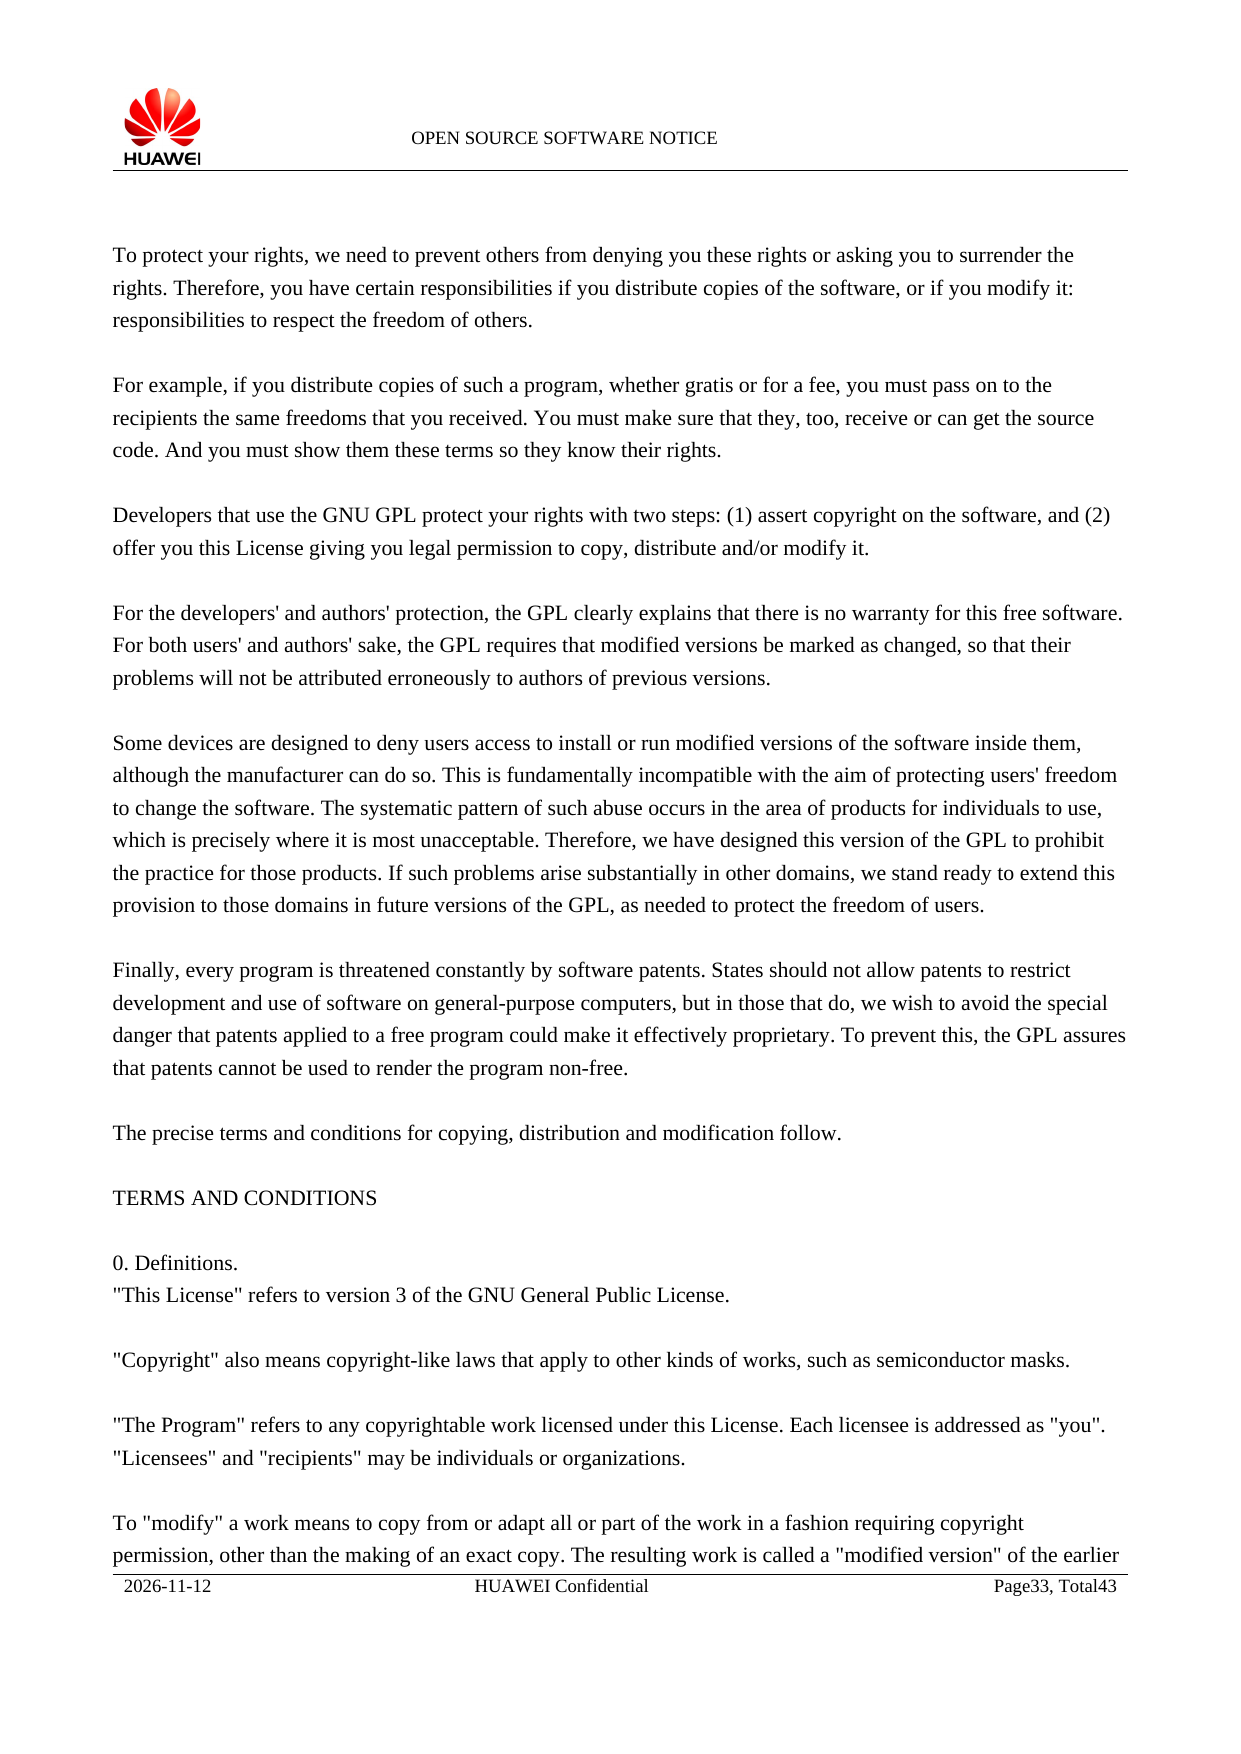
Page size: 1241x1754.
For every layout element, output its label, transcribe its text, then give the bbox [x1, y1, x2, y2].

picture [124, 88, 201, 165]
